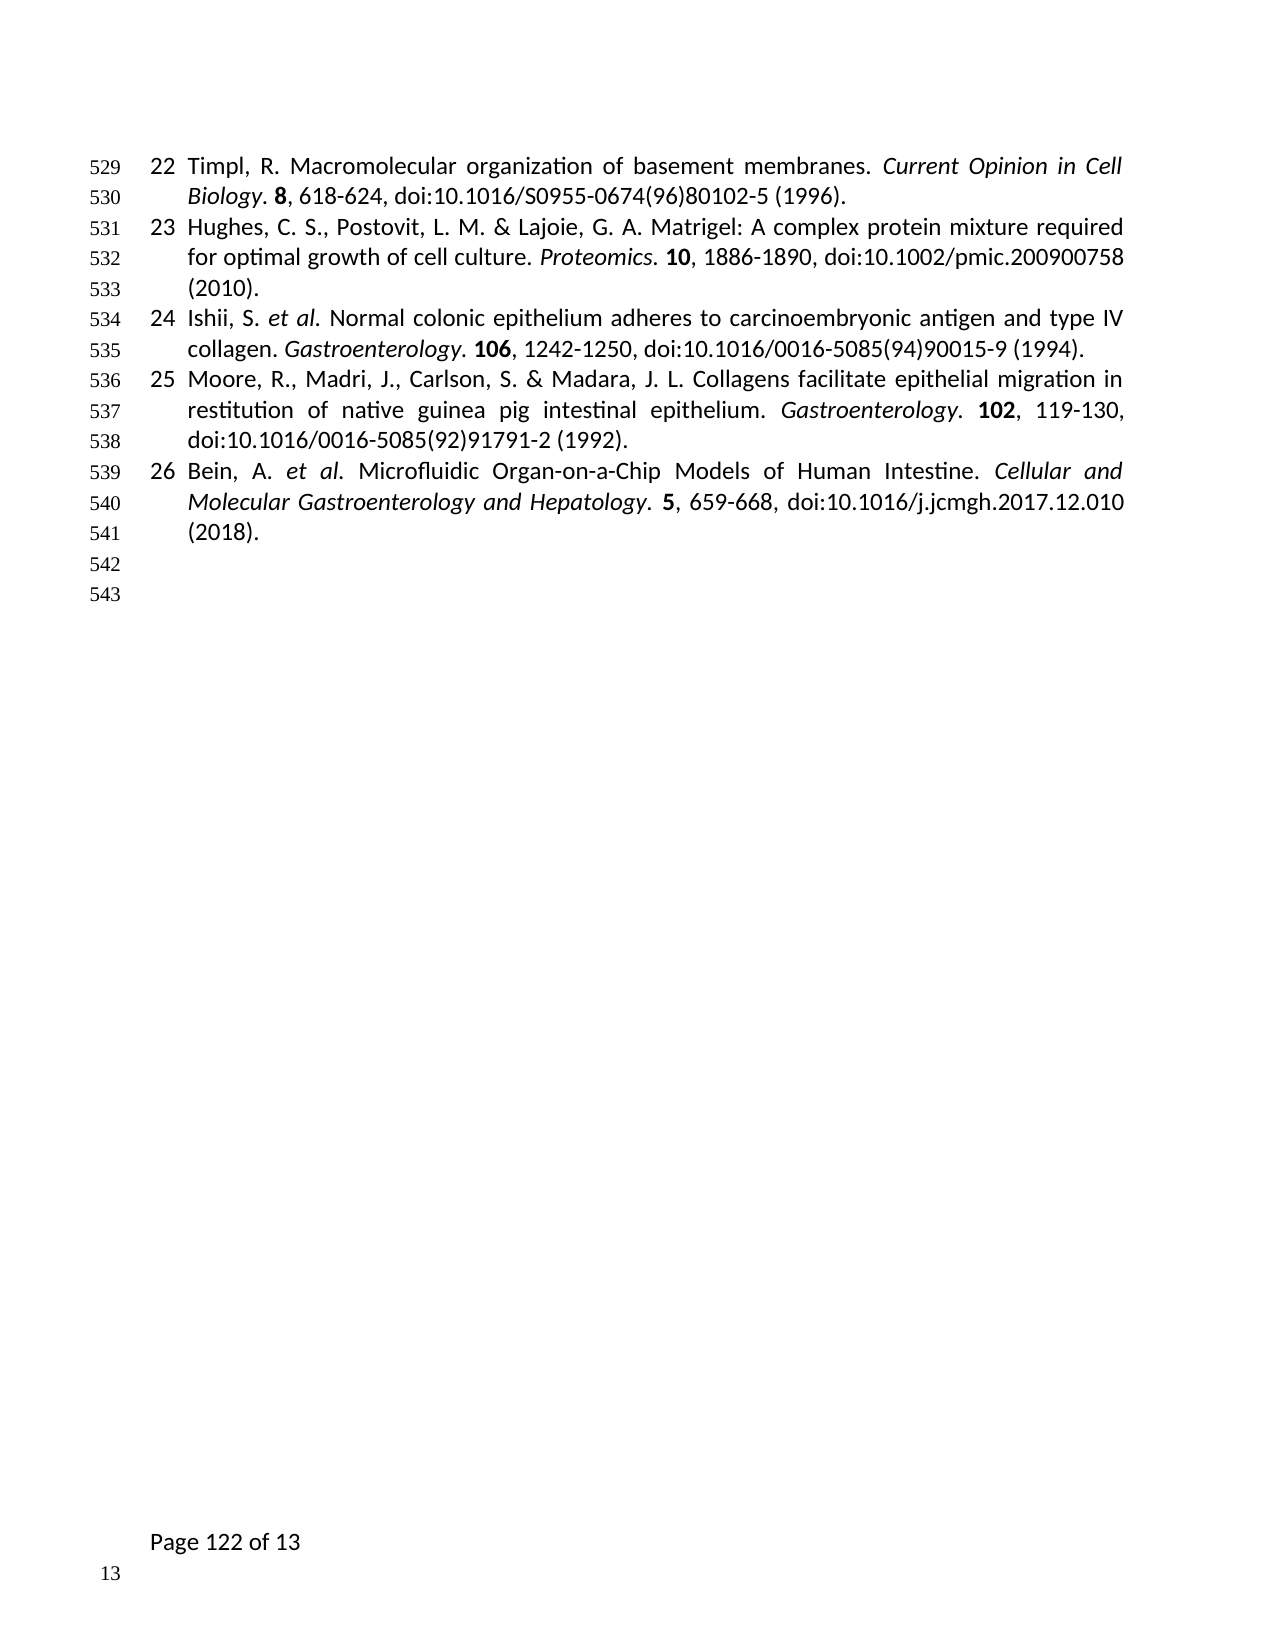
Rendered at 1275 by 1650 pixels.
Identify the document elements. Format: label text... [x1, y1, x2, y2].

text 26 Bein, A. et al. Microfluidic Organ-on-a-Chip Models of Human Intestine. Cellular and Molecular Gastroenterology and Hepatology. 5, 659-668, doi:10.1016/j.jcmgh.2017.12.010 (2018). [150, 455, 1125, 547]
text 25 Moore, R., Madri, J., Carlson, S. & Madara, J. L. Collagens facilitate epithelial migration in restitution of native guinea pig intestinal epithelium. Gastroenterology. 102, 119-130, doi:10.1016/0016-5085(92)91791-2 (1992). [150, 364, 1125, 455]
text 24 Ishii, S. et al. Normal colonic epithelium adheres to carcinoembryonic antigen and type IV collagen. Gastroenterology. 106, 1242-1250, doi:10.1016/0016-5085(94)90015-9 (1994). [150, 303, 1125, 364]
text 23 Hughes, C. S., Postovit, L. M. & Lajoie, G. A. Matrigel: A complex protein mixture required for optimal growth of cell culture. Proteomics. 10, 1886-1890, doi:10.1002/pmic.200900758 (2010). [150, 211, 1125, 303]
text 22 Timpl, R. Macromolecular organization of basement membranes. Current Opinion in Cell Biology. 8, 618-624, doi:10.1016/S0955-0674(96)80102-5 (1996). [150, 150, 1125, 211]
